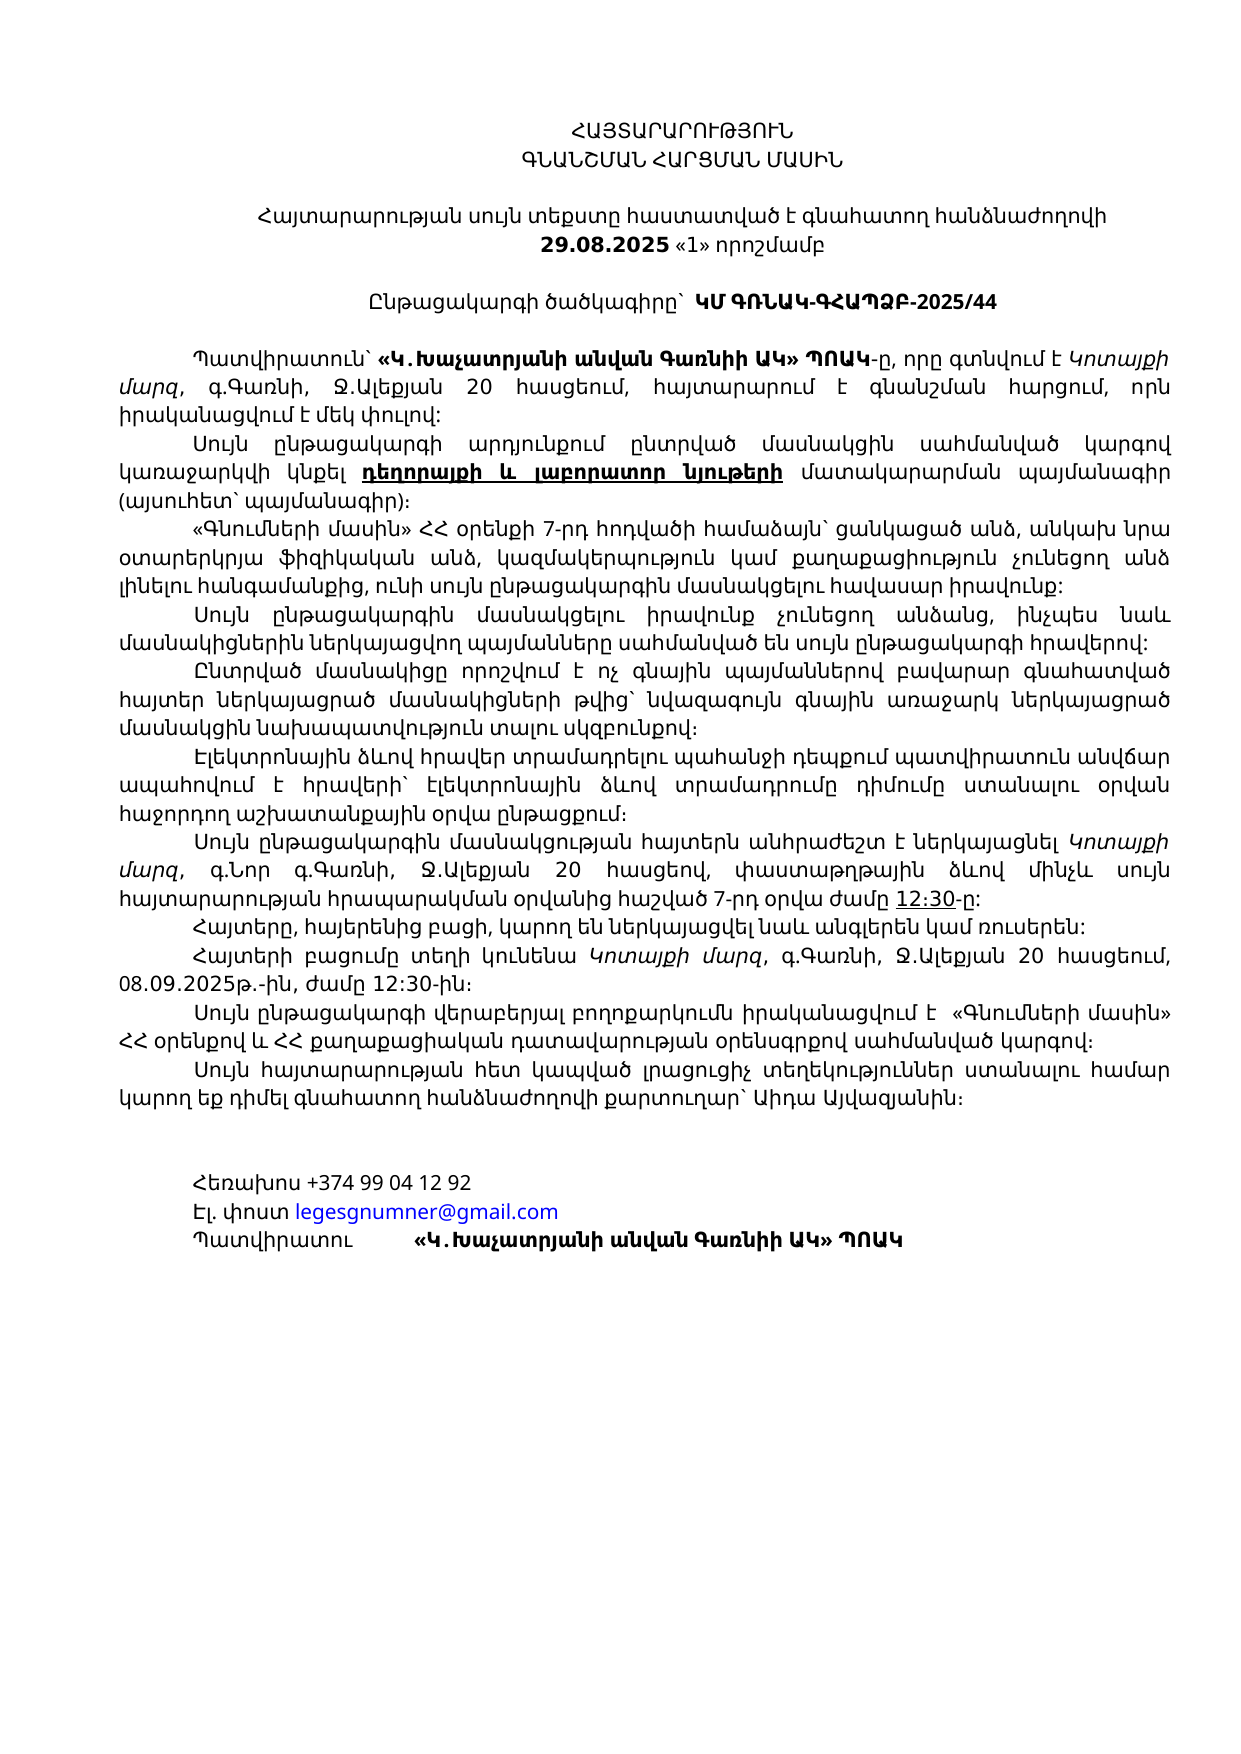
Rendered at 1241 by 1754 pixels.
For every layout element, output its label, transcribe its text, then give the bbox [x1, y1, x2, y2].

text Էլ. փոստ legesgnumner@gmail.com [192, 1197, 1171, 1225]
text Սույն ընթացակարգի վերաբերյալ բողոքարկումն իրականացվում է «Գնումների մասին» ՀՀ օրենքով և ՀՀ քաղաքացիական դատավարության օրենսգրքով սահմանված կարգով։ [118, 998, 1171, 1055]
text Ընտրված մասնակիցը որոշվում է ոչ գնային պայմաններով բավարար գնահատված հայտեր ներկայացրած մասնակիցների թվից` նվազագույն գնային առաջարկ ներկայացրած մասնակցին նախապատվություն տալու սկզբունքով։ [118, 657, 1171, 742]
text «Գնումների մասին» ՀՀ օրենքի 7-րդ հոդվածի համաձայն` ցանկացած անձ, անկախ նրա օտարերկրյա ֆիզիկական անձ, կազմակերպություն կամ քաղաքացիություն չունեցող անձ լինելու հանգամանքից, ունի սույն ընթացակարգին մասնակցելու հավասար իրավունք: [118, 514, 1171, 600]
text Էլեկտրոնային ձևով հրավեր տրամադրելու պահանջի դեպքում պատվիրատուն անվճար ապահովում է հրավերի` էլեկտրոնային ձևով տրամադրումը դիմումը ստանալու օրվան հաջորդող աշխատանքային օրվա ընթացքում։ [118, 742, 1171, 827]
text ԳՆԱՆՇՄԱՆ ՀԱՐՑՄԱՆ ՄԱՍԻՆ [118, 145, 1171, 173]
text Հեռախոս +374 99 04 12 92 [192, 1168, 1171, 1197]
text Սույն ընթացակարգին մասնակցելու իրավունք չունեցող անձանց, ինչպես նաև մասնակիցներին ներկայացվող պայմանները սահմանված են սույն ընթացակարգի հրավերով: [118, 600, 1171, 657]
text Պատվիրատու «Կ․Խաչատրյանի անվան Գառնիի ԱԿ» ՊՈԱԿ [192, 1225, 1171, 1254]
text Սույն հայտարարության հետ կապված լրացուցիչ տեղեկություններ ստանալու համար կարող եք դիմել գնահատող հանձնաժողովի քարտուղար` Աիդա Այվազյանին։ [118, 1055, 1171, 1112]
text ՀԱՅՏԱՐԱՐՈՒԹՅՈՒՆ [118, 116, 1171, 145]
text Հայտերի բացումը տեղի կունենա Կոտայքի մարզ, գ.Գառնի, Ջ․Ալեքյան 20 հասցեում, 08․09․2025թ․-ին, ժամը 12:30-ին։ [118, 941, 1171, 998]
text 29․08․2025 «1» որոշմամբ [118, 230, 1171, 258]
text Ընթացակարգի ծածկագիրը` ԿՄ ԳՌՆԱԿ-ԳՀԱՊՁԲ-2025/44 [118, 287, 1171, 315]
text Սույն ընթացակարգի արդյունքում ընտրված մասնակցին սահմանված կարգով կառաջարկվի կնքել դեղորայքի և լաբորատոր նյութերի մատակարարման պայմանագիր (այսուհետ` պայմանագիր)։ [118, 429, 1171, 514]
text Պատվիրատուն` «Կ․Խաչատրյանի անվան Գառնիի ԱԿ» ՊՈԱԿ-ը, որը գտնվում է Կոտայքի մարզ, գ.Գառնի, Ջ․Ալեքյան 20 հասցեում, հայտարարում է գնանշման հարցում, որն իրականացվում է մեկ փուլով: [118, 344, 1171, 429]
text Հայտարարության սույն տեքստը հաստատված է գնահատող հանձնաժողովի [118, 202, 1171, 230]
text Հայտերը, հայերենից բացի, կարող են ներկայացվել նաև անգլերեն կամ ռուսերեն: [118, 912, 1171, 941]
text Սույն ընթացակարգին մասնակցության հայտերն անհրաժեշտ է ներկայացնել Կոտայքի մարզ, գ.Նոր գ.Գառնի, Ջ․Ալեքյան 20 հասցեով, փաստաթղթային ձևով մինչև սույն հայտարարության հրապարակման օրվանից հաշված 7-րդ օրվա ժամը 12։30-ը: [118, 827, 1171, 912]
